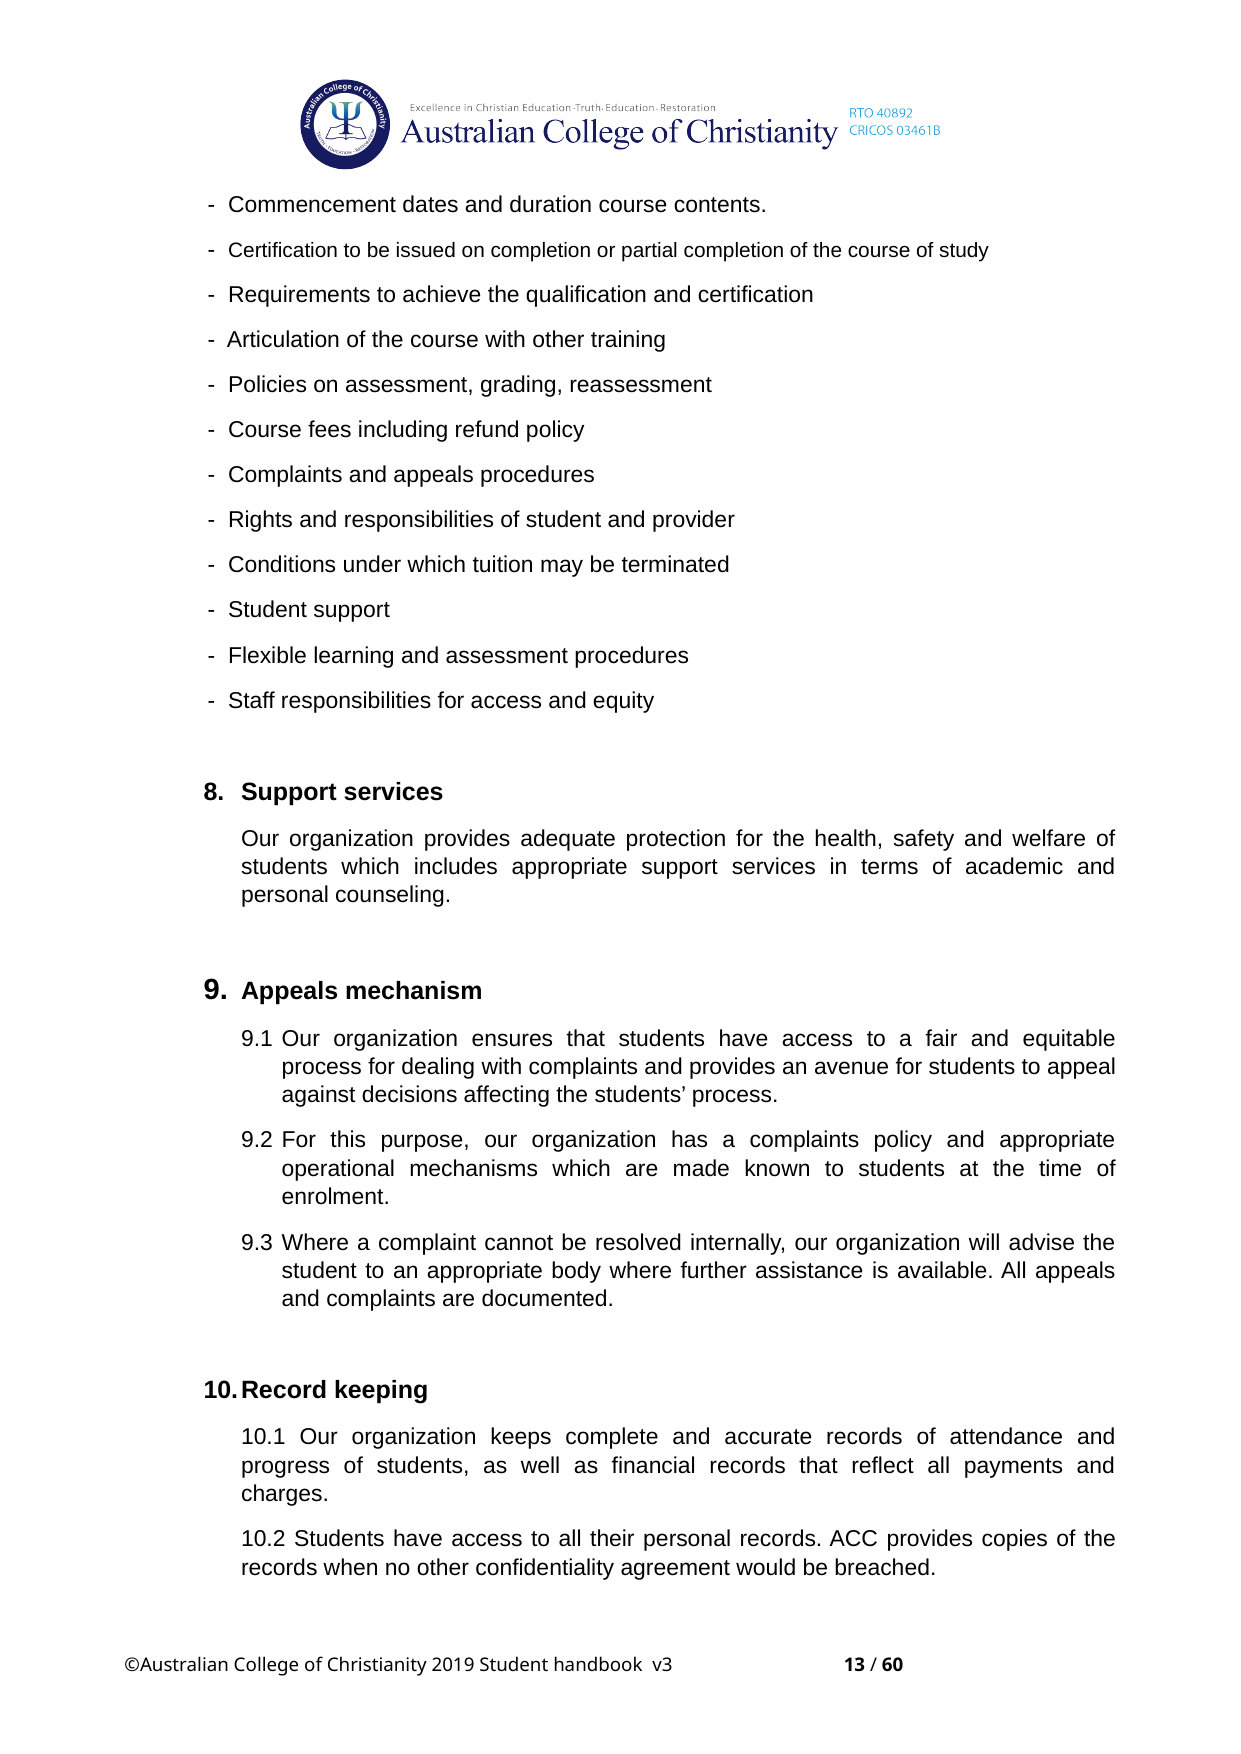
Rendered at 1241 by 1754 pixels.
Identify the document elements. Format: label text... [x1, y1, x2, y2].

list For this purpose, our organization has a complaints policy and appropriate operational mechanisms which are made known to students at the time of enrolment. [241, 1126, 1116, 1210]
list - Flexible learning and assessment procedures [207, 642, 1116, 668]
list - Complaints and appeals procedures [207, 461, 1116, 487]
list Record keeping [203, 1376, 1116, 1404]
list - Certification to be issued on completion or partial completion of the course of study [207, 236, 1116, 262]
list - Rights and responsibilities of student and provider [207, 506, 1116, 533]
list 10.2 Students have access to all their personal records. ACC provides copies of the records when no other confidentiality agreement would be breached. [241, 1525, 1116, 1580]
list - Student support [207, 596, 1116, 623]
list Our organization ensures that students have access to a fair and equitable process for dealing with complaints and provides an avenue for students to appeal against decisions affecting the students’ process. [241, 1024, 1116, 1108]
list 10.1 Our organization keeps complete and accurate records of attendance and progress of students, as well as financial records that reflect all payments and charges. [241, 1423, 1116, 1506]
list - Requirements to achieve the qualification and certification [207, 281, 1116, 307]
list - Staff responsibilities for access and equity [207, 687, 1116, 713]
list Where a complaint cannot be resolved internally, our organization will advise the student to an appropriate body where further assistance is available. All appeals and complaints are documented. [241, 1228, 1116, 1312]
list - Course fees including refund policy [207, 416, 1116, 442]
list - Commencement dates and duration course contents. [207, 191, 1116, 217]
list - Policies on assessment, grading, reassessment [207, 371, 1116, 397]
list Support services [203, 777, 1116, 806]
list - Conditions under which tuition may be terminated [207, 551, 1116, 578]
list Our organization provides adequate protection for the health, safety and welfare of students which includes appropriate support services in terms of academic and personal counseling. [241, 824, 1116, 908]
picture [294, 76, 946, 172]
list Appeals mechanism [203, 972, 1116, 1005]
list - Articulation of the course with other training [207, 326, 1116, 352]
